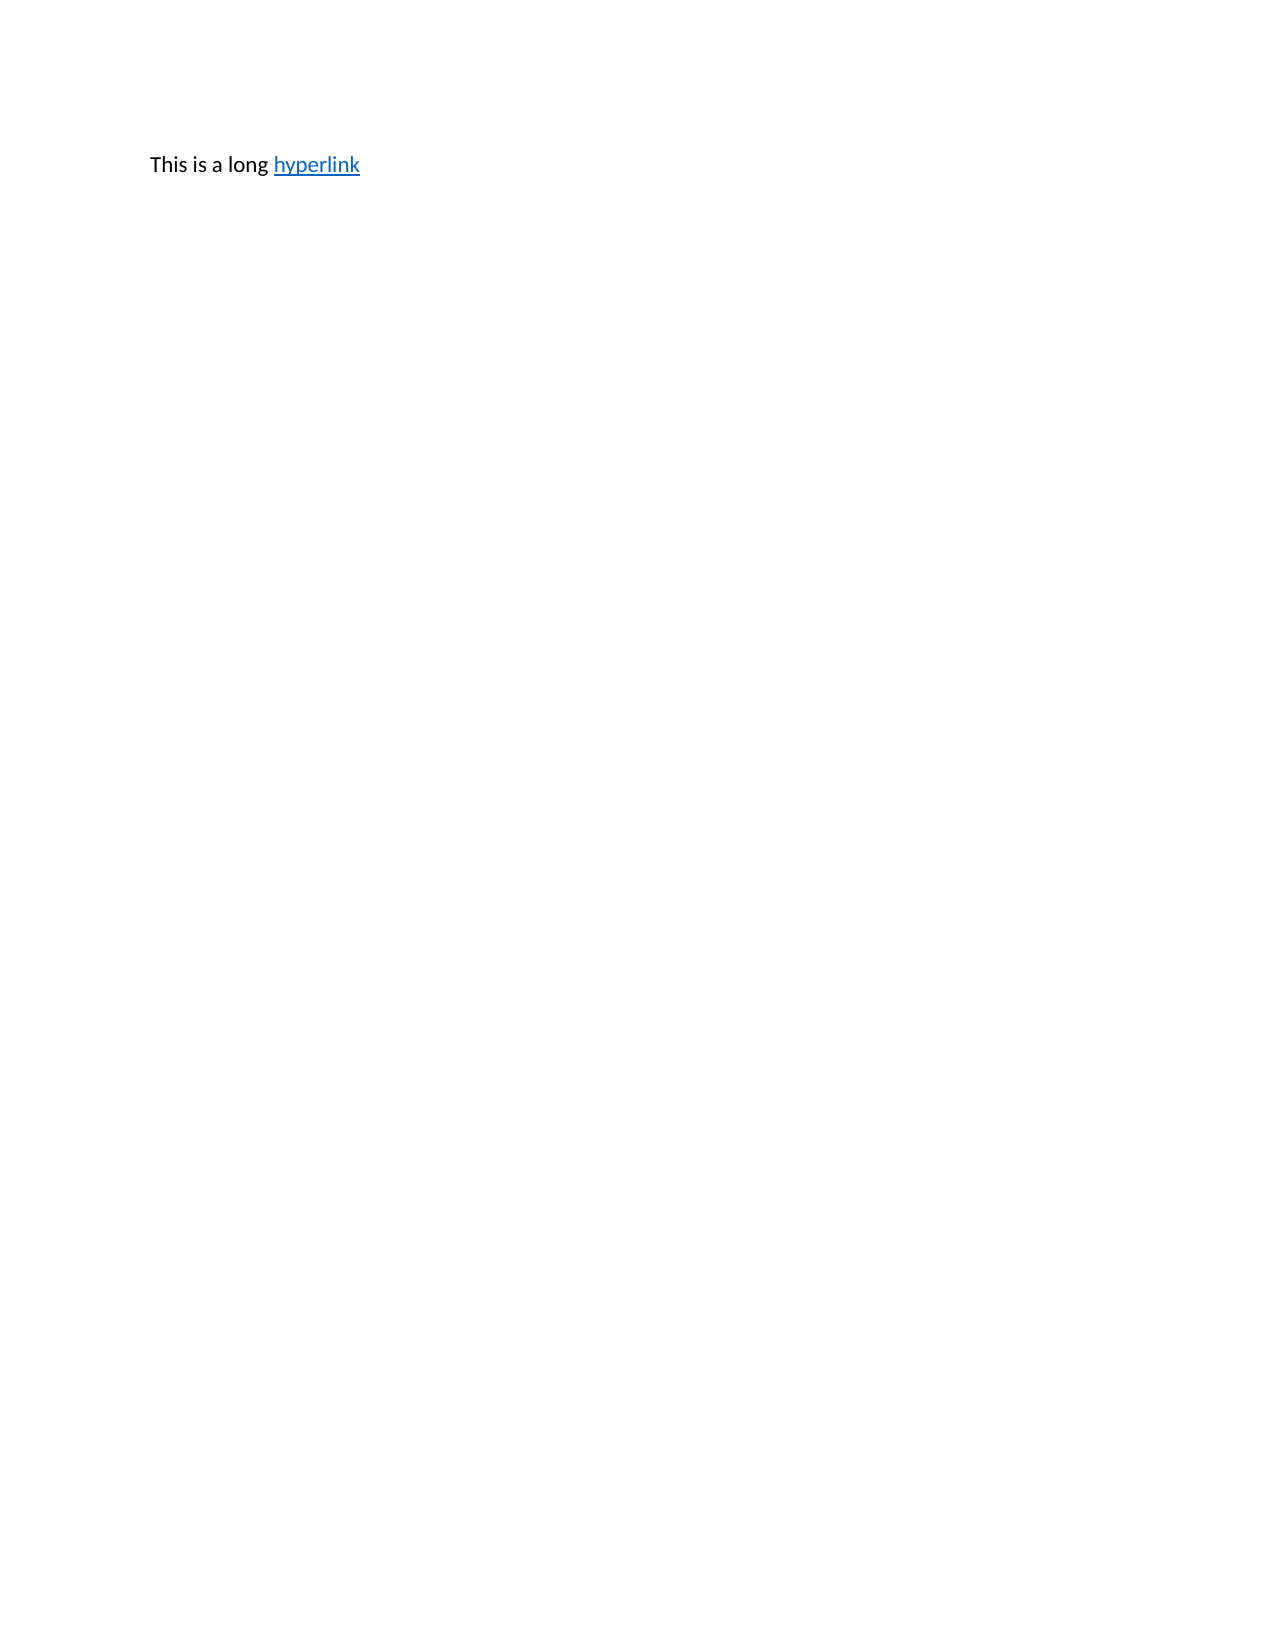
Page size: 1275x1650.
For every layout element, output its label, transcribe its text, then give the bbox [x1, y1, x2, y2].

text This is a long hyperlink [150, 150, 1125, 178]
